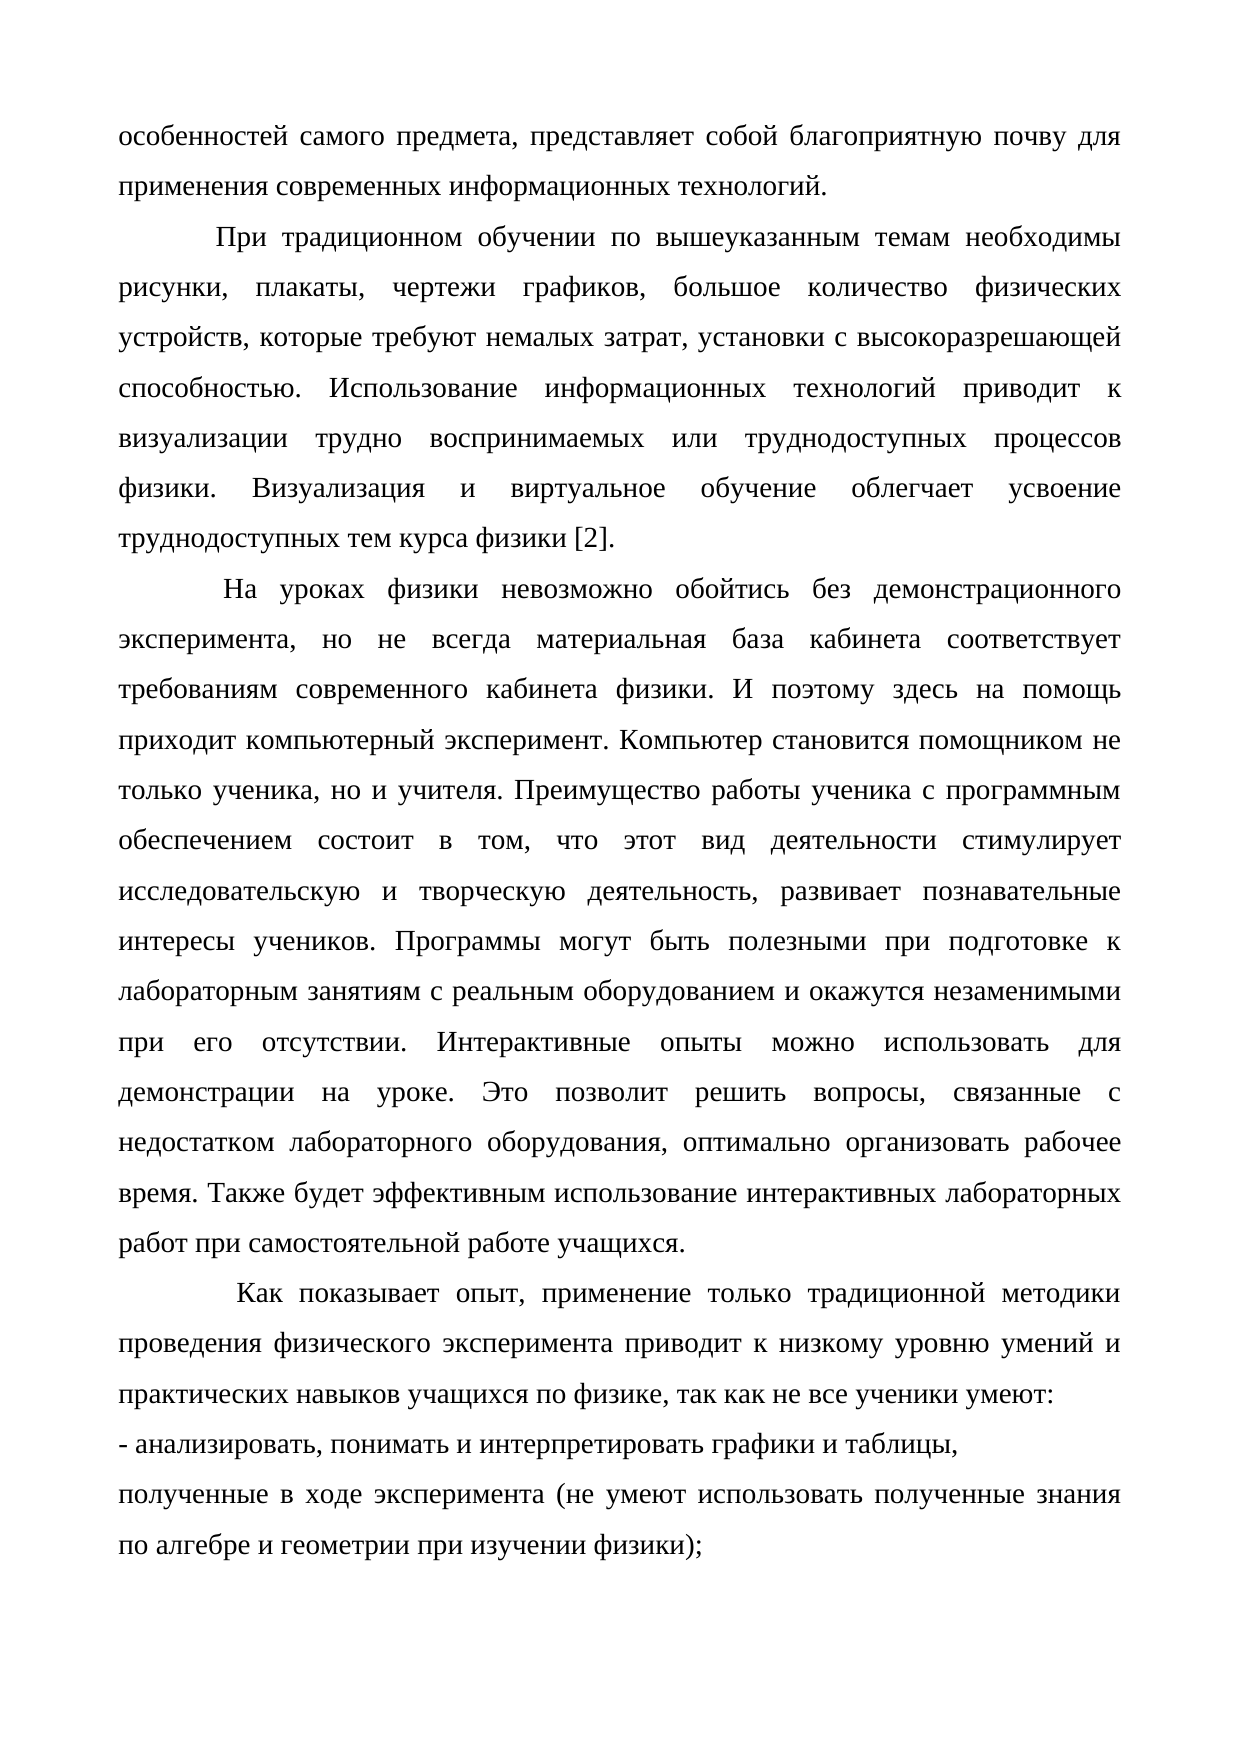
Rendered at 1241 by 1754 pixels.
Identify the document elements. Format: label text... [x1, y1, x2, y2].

text При традиционном обучении по вышеуказанным темам необходимы рисунки, плакаты, чертежи графиков, большое количество физических устройств, которые требуют немалых затрат, установки с высокоразрешающей способностью. Использование информационных технологий приводит к визуализации трудно воспринимаемых или труднодоступных процессов физики. Визуализация и виртуальное обучение облегчает усвоение труднодоступных тем курса физики [2]. [118, 219, 1122, 554]
text - анализировать, понимать и интерпретировать графики и таблицы, [118, 1426, 1122, 1460]
text Как показывает опыт, применение только традиционной методики проведения физического эксперимента приводит к низкому уровню умений и практических навыков учащихся по физике, так как не все ученики умеют: [118, 1275, 1122, 1409]
text полученные в ходе эксперимента (не умеют использовать полученные знания по алгебре и геометрии при изучении физики); [118, 1477, 1122, 1560]
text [118, 118, 1122, 202]
text На уроках физики невозможно обойтись без демонстрационного эксперимента, но не всегда материальная база кабинета соответствует требованиям современного кабинета физики. И поэтому здесь на помощь приходит компьютерный эксперимент. Компьютер становится помощником не только ученика, но и учителя. Преимущество работы ученика с программным обеспечением состоит в том, что этот вид деятельности стимулирует исследовательскую и творческую деятельность, развивает познавательные интересы учеников. Программы могут быть полезными при подготовке к лабораторным занятиям с реальным оборудованием и окажутся незаменимыми при его отсутствии. Интерактивные опыты можно использовать для демонстрации на уроке. Это позволит решить вопросы, связанные с недостатком лабораторного оборудования, оптимально организовать рабочее время. Также будет эффективным использование интерактивных лабораторных работ при самостоятельной работе учащихся. [118, 571, 1122, 1258]
